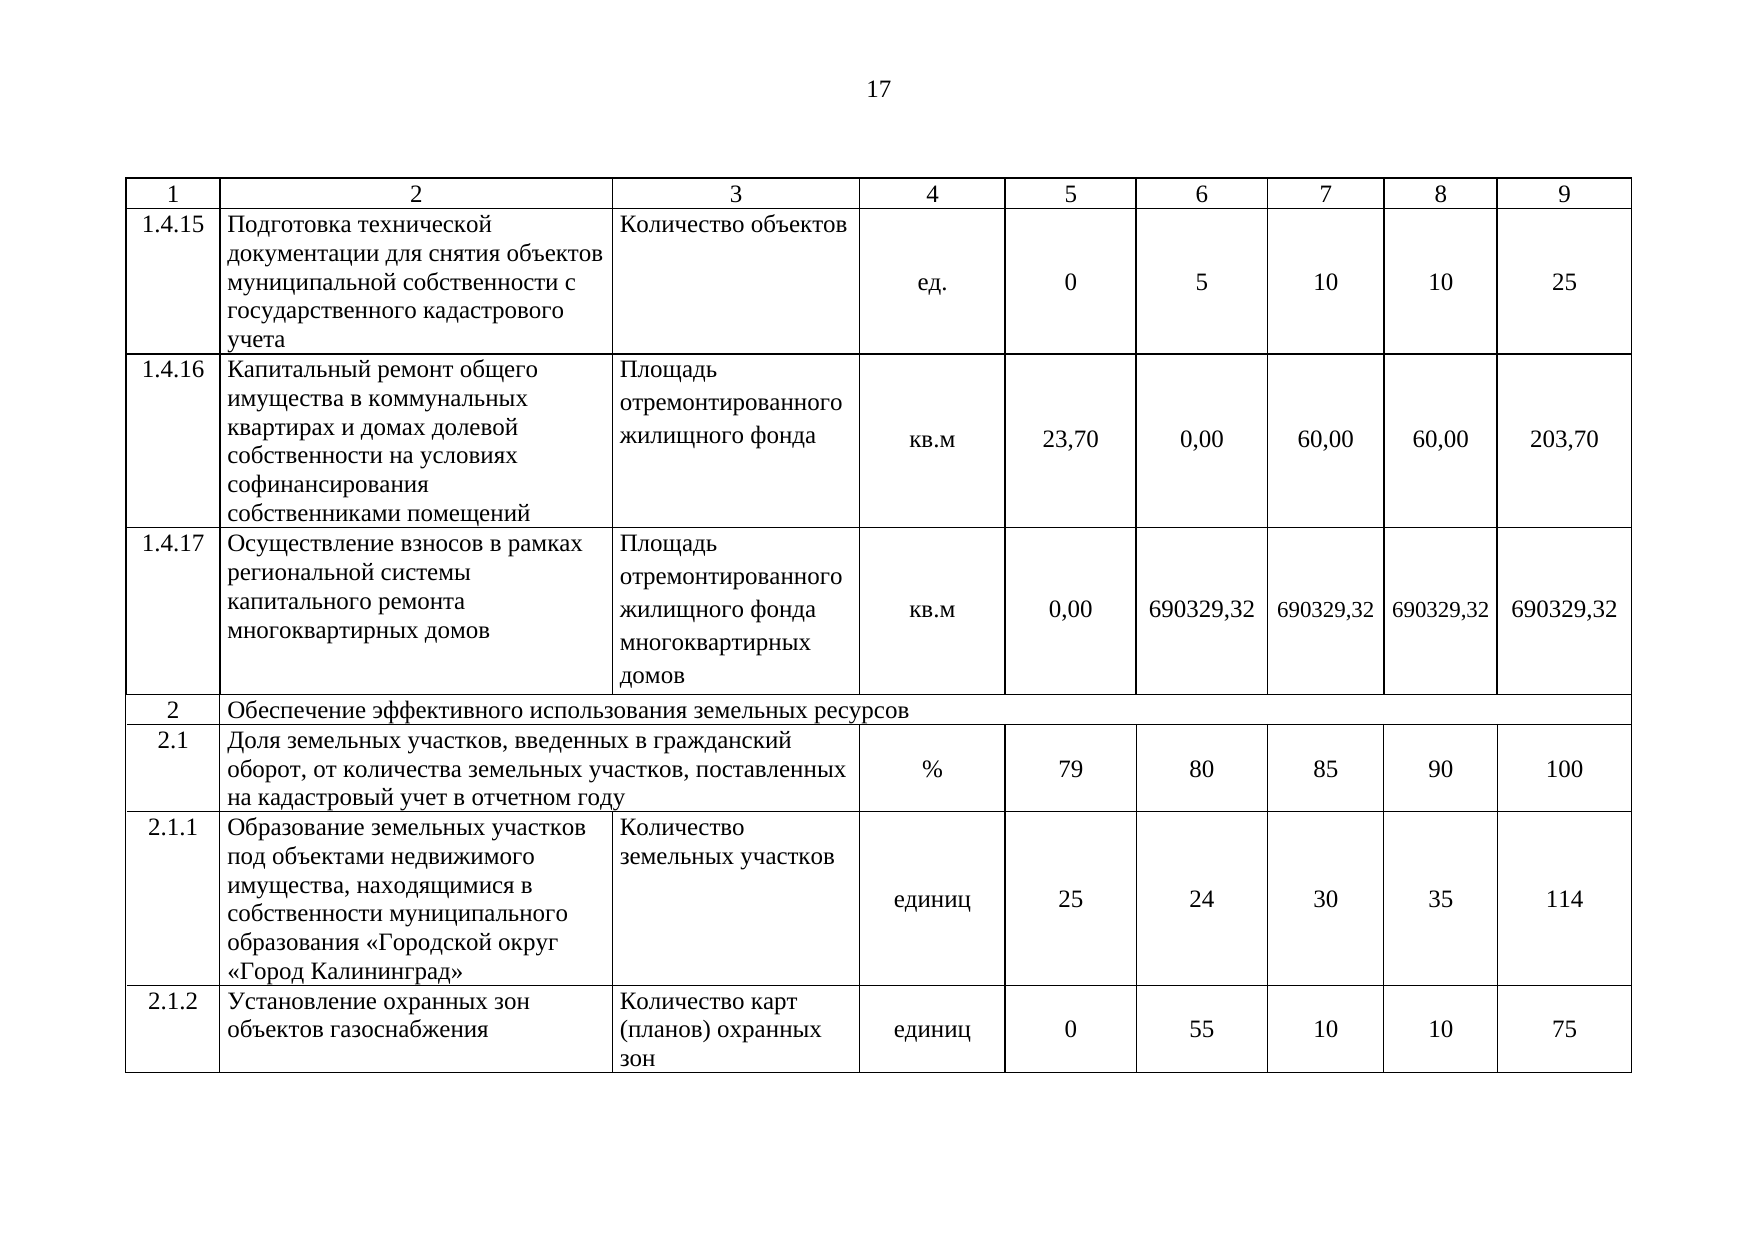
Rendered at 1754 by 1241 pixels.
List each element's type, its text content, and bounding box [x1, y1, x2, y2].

table_cell Площадь отремонтированного жилищного фонда многоквартирных домов [613, 528, 859, 693]
table_cell 80 [1137, 725, 1267, 811]
table_cell Количество земельных участков [613, 812, 859, 985]
table_cell Количество карт (планов) охранных зон [613, 986, 859, 1072]
table_cell 1.4.17 [127, 528, 219, 693]
table_header 1 [127, 179, 219, 207]
table_cell Образование земельных участков под объектами недвижимого имущества, находящимися в собственности муниципального образования «Городской округ «Город Калининград» [220, 812, 612, 985]
table_header 4 [860, 179, 1004, 207]
table_cell 2.1.2 [126, 986, 219, 1072]
table_cell 79 [1006, 725, 1136, 811]
table_cell 55 [1137, 986, 1267, 1072]
table_cell кв.м [860, 355, 1004, 527]
table_cell 203,70 [1498, 355, 1631, 527]
table_cell 75 [1498, 986, 1631, 1072]
table_cell 690329,32 [1385, 528, 1496, 693]
table_cell 100 [1498, 725, 1631, 811]
table_header 6 [1137, 179, 1267, 207]
table_cell единиц [860, 812, 1004, 985]
table_cell Обеспечение эффективного использования земельных ресурсов [220, 695, 1631, 724]
table_header 8 [1385, 179, 1496, 207]
table_cell 23,70 [1006, 355, 1135, 527]
table_cell Площадь отремонтированного жилищного фонда [613, 355, 859, 527]
table_cell 90 [1384, 725, 1497, 811]
table_cell 25 [1006, 812, 1136, 985]
table_cell Подготовка технической документации для снятия объектов муниципальной собственности с государственного кадастрового учета [221, 209, 612, 353]
table_cell 1.4.16 [127, 355, 219, 527]
table_cell 35 [1384, 812, 1497, 985]
table_cell 0 [1006, 986, 1136, 1072]
table_cell Капитальный ремонт общего имущества в коммунальных квартирах и домах долевой собственности на условиях софинансирования собственниками помещений [221, 355, 612, 527]
table_cell % [860, 725, 1004, 811]
table_header 9 [1498, 179, 1631, 207]
table_cell 10 [1385, 209, 1496, 353]
table_cell Количество объектов [613, 209, 859, 353]
table_cell 114 [1498, 812, 1631, 985]
table_cell 5 [1137, 209, 1267, 353]
table_cell Установление охранных зон объектов газоснабжения [220, 986, 612, 1072]
table_cell 2.1.1 [126, 812, 219, 985]
table_cell 690329,32 [1498, 528, 1631, 693]
table_cell 10 [1268, 986, 1383, 1072]
table_cell единиц [860, 986, 1004, 1072]
table_header 3 [613, 179, 859, 207]
table_cell 2.1 [126, 725, 219, 811]
table_cell 690329,32 [1137, 528, 1267, 693]
table_cell Доля земельных участков, введенных в гражданский оборот, от количества земельных участков, поставленных на кадастровый учет в отчетном году [220, 725, 859, 811]
table_cell 0,00 [1137, 355, 1267, 527]
table_cell 690329,32 [1268, 528, 1383, 693]
table_cell 2 [126, 695, 219, 724]
table_cell 0 [1006, 209, 1135, 353]
table_cell 85 [1268, 725, 1383, 811]
table_cell 10 [1384, 986, 1497, 1072]
table_cell 24 [1137, 812, 1267, 985]
table_cell 1.4.15 [127, 209, 219, 353]
table_cell 60,00 [1268, 355, 1383, 527]
table_header 7 [1268, 179, 1383, 207]
table_cell Осуществление взносов в рамках региональной системы капитального ремонта многоквартирных домов [221, 528, 612, 693]
table_header 2 [221, 179, 612, 207]
table_cell 25 [1498, 209, 1631, 353]
table_header 5 [1006, 179, 1135, 207]
table_cell кв.м [860, 528, 1004, 693]
table_cell 0,00 [1006, 528, 1135, 693]
table_cell ед. [860, 209, 1004, 353]
table_cell 30 [1268, 812, 1383, 985]
table_cell 60,00 [1385, 355, 1496, 527]
table_cell 10 [1268, 209, 1383, 353]
